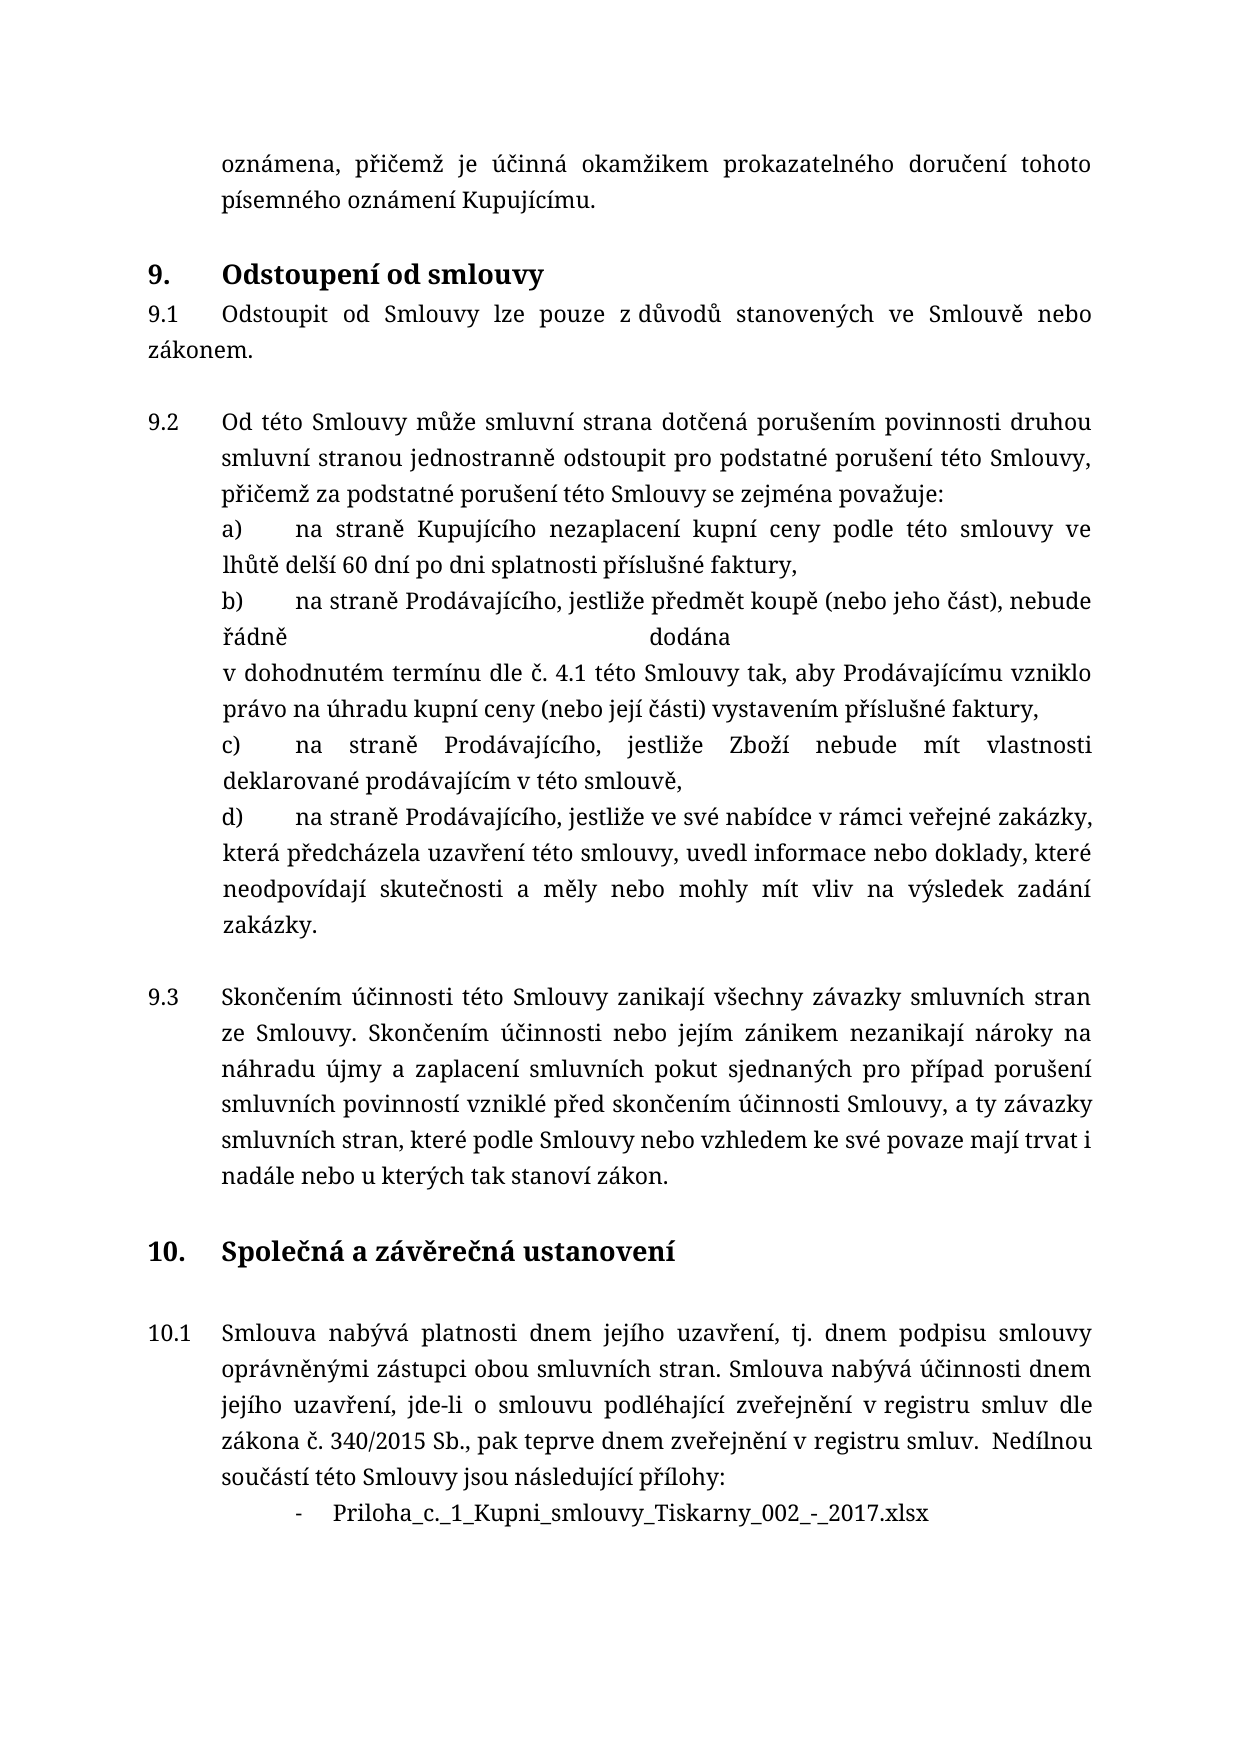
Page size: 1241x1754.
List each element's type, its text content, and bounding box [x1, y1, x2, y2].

text 9.1 Odstoupit od Smlouvy lze pouze z důvodů stanovených ve Smlouvě nebo zákonem. [148, 298, 1093, 365]
list na straně Prodávajícího, jestliže ve své nabídce v rámci veřejné zakázky, která předcházela uzavření této smlouvy, uvedl informace nebo doklady, které neodpovídají skutečnosti a měly nebo mohly mít vliv na výsledek zadání zakázky. [221, 801, 1093, 940]
text 9.3 Skončením účinnosti této Smlouvy zanikají všechny závazky smluvních stran ze Smlouvy. Skončením účinnosti nebo jejím zánikem nezanikají nároky na náhradu újmy a zaplacení smluvních pokut sjednaných pro případ porušení smluvních povinností vzniklé před skončením účinnosti Smlouvy, a ty závazky smluvních stran, které podle Smlouvy nebo vzhledem ke své povaze mají trvat i nadále nebo u kterých tak stanoví zákon. [148, 981, 1093, 1192]
text 9. Odstoupení od smlouvy [148, 255, 1093, 292]
list na straně Prodávajícího, jestliže Zboží nebude mít vlastnosti deklarované prodávajícím v této smlouvě, [221, 729, 1093, 796]
text 10. Společná a závěrečná ustanovení [148, 1232, 1093, 1269]
list na straně Prodávajícího, jestliže předmět koupě (nebo jeho část), nebude řádně dodána v dohodnutém termínu dle č. 4.1 této Smlouvy tak, aby Prodávajícímu vzniklo právo na úhradu kupní ceny (nebo její části) vystavením příslušné faktury, [221, 585, 1093, 724]
list Priloha_c._1_Kupni_smlouvy_Tiskarny_002_-_2017.xlsx [295, 1497, 1093, 1528]
text 9.2 Od této Smlouvy může smluvní strana dotčená porušením povinnosti druhou smluvní stranou jednostranně odstoupit pro podstatné porušení této Smlouvy, přičemž za podstatné porušení této Smlouvy se zejména považuje: [148, 406, 1093, 509]
text 10.1 Smlouva nabývá platnosti dnem jejího uzavření, tj. dnem podpisu smlouvy oprávněnými zástupci obou smluvních stran. Smlouva nabývá účinnosti dnem jejího uzavření, jde-li o smlouvu podléhající zveřejnění v registru smluv dle zákona č. 340/2015 Sb., pak teprve dnem zveřejnění v registru smluv. Nedílnou součástí této Smlouvy jsou následující přílohy: [148, 1317, 1093, 1492]
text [221, 148, 1093, 215]
list na straně Kupujícího nezaplacení kupní ceny podle této smlouvy ve lhůtě delší 60 dní po dni splatnosti příslušné faktury, [221, 513, 1093, 581]
